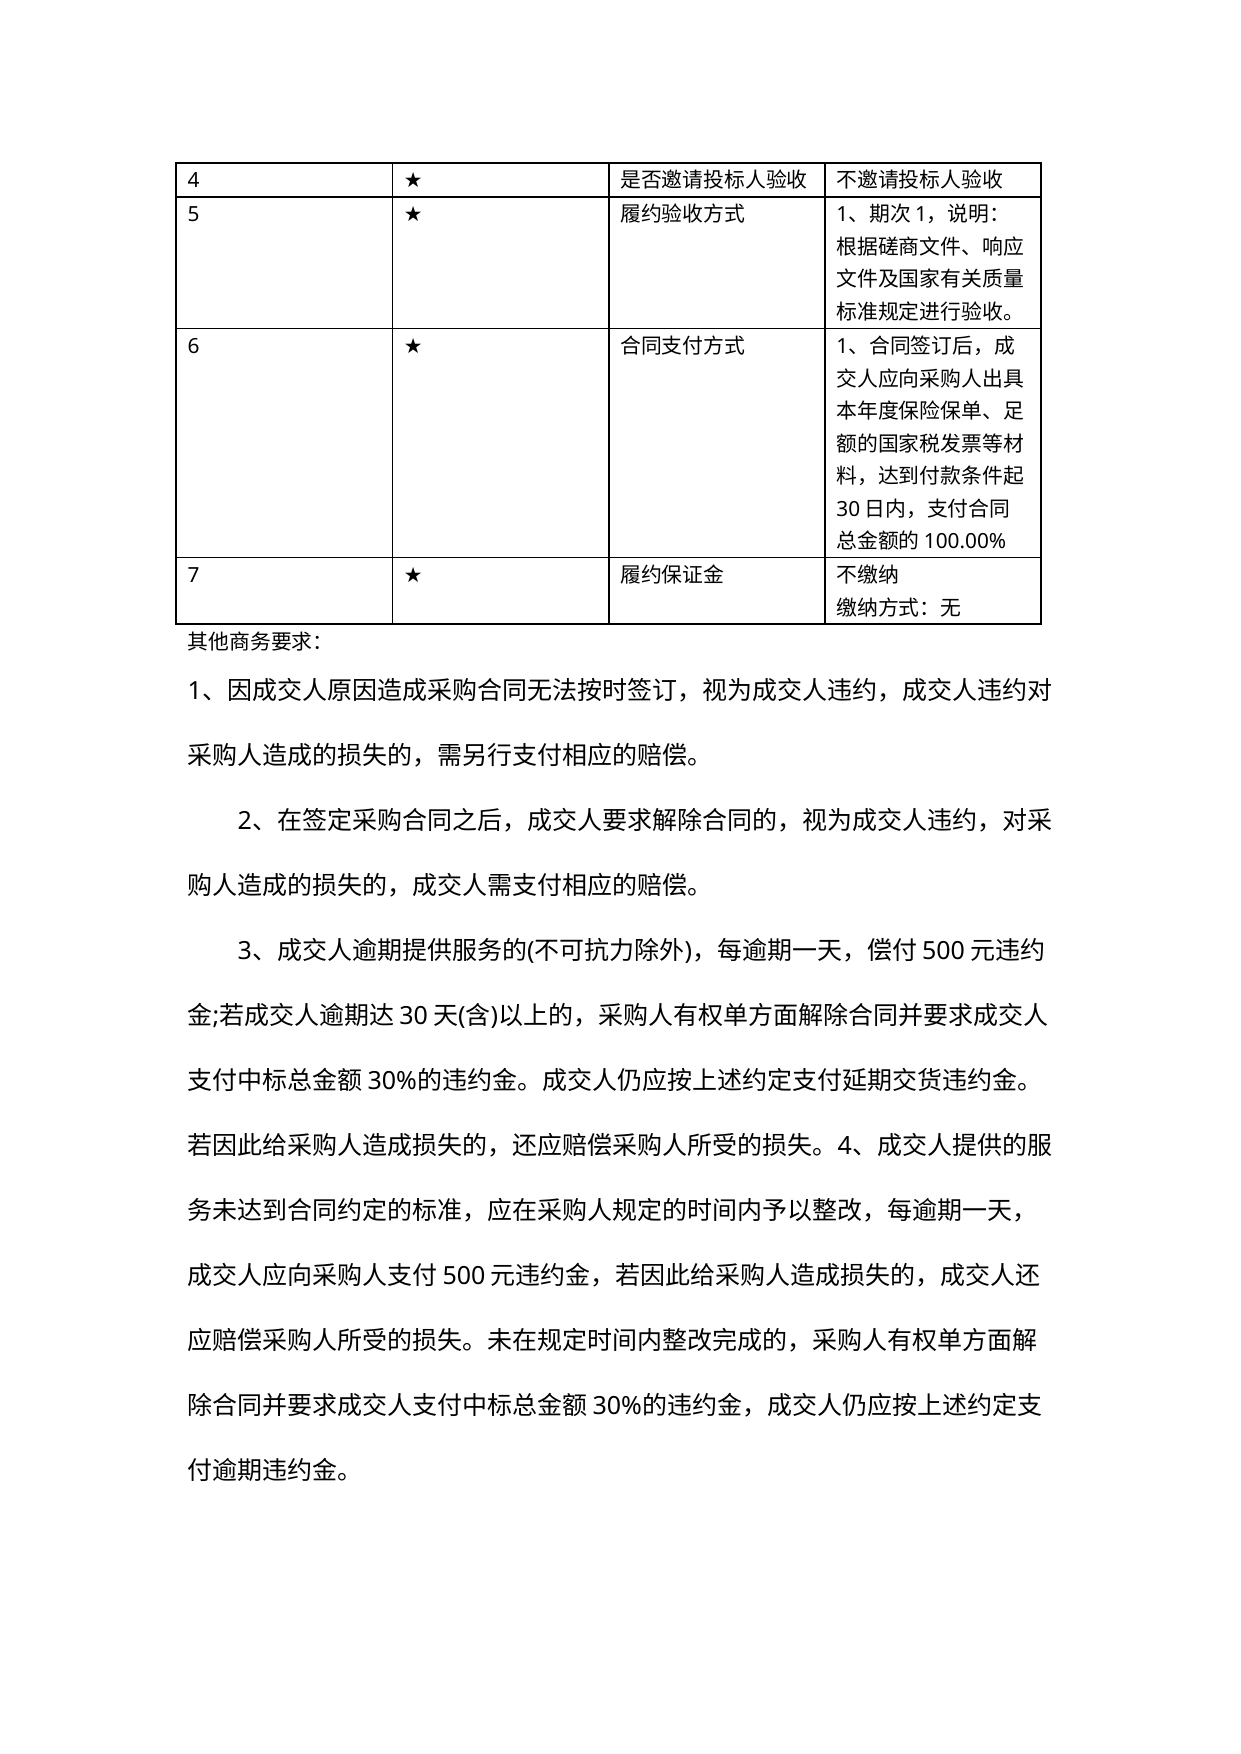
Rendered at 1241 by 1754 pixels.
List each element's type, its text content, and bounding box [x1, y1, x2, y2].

text 2、在签定采购合同之后，成交人要求解除合同的，视为成交人违约，对采购人造成的损失的，成交人需支付相应的赔偿。 [187, 787, 1053, 917]
table_cell ★ [393, 164, 608, 196]
table_cell ★ [393, 198, 608, 328]
table_cell 不邀请投标人验收 [826, 164, 1040, 196]
table_cell 7 [177, 558, 392, 623]
text 其他商务要求： [187, 625, 1053, 657]
text 3、成交人逾期提供服务的(不可抗力除外)，每逾期一天，偿付500元违约金;若成交人逾期达30天(含)以上的，采购人有权单方面解除合同并要求成交人支付中标总金额30%的违约金。成交人仍应按上述约定支付延期交货违约金。若因此给采购人造成损失的，还应赔偿采购人所受的损失。4、成交人提供的服务未达到合同约定的标准，应在采购人规定的时间内予以整改，每逾期一天，成交人应向采购人支付500元违约金，若因此给采购人造成损失的，成交人还应赔偿采购人所受的损失。未在规定时间内整改完成的，采购人有权单方面解除合同并要求成交人支付中标总金额30%的违约金，成交人仍应按上述约定支付逾期违约金。 [187, 917, 1053, 1502]
table_cell 履约保证金 [610, 558, 824, 623]
table_cell ★ [393, 558, 608, 623]
text 1、因成交人原因造成采购合同无法按时签订，视为成交人违约，成交人违约对采购人造成的损失的，需另行支付相应的赔偿。 [187, 657, 1053, 787]
table_cell 合同支付方式 [610, 329, 824, 557]
table_cell 4 [177, 164, 392, 196]
table_cell ★ [393, 329, 608, 557]
table_cell 履约验收方式 [610, 198, 824, 328]
table_cell 1、合同签订后，成交人应向采购人出具本年度保险保单、足额的国家税发票等材料，达到付款条件起30日内，支付合同总金额的100.00% [826, 329, 1040, 557]
table_cell 1、期次1，说明：根据磋商文件、响应文件及国家有关质量标准规定进行验收。 [826, 198, 1040, 328]
table_cell 5 [177, 198, 392, 328]
table_cell 不缴纳 缴纳方式：无 [826, 558, 1040, 623]
table_cell 是否邀请投标人验收 [610, 164, 824, 196]
table_cell 6 [177, 329, 392, 557]
